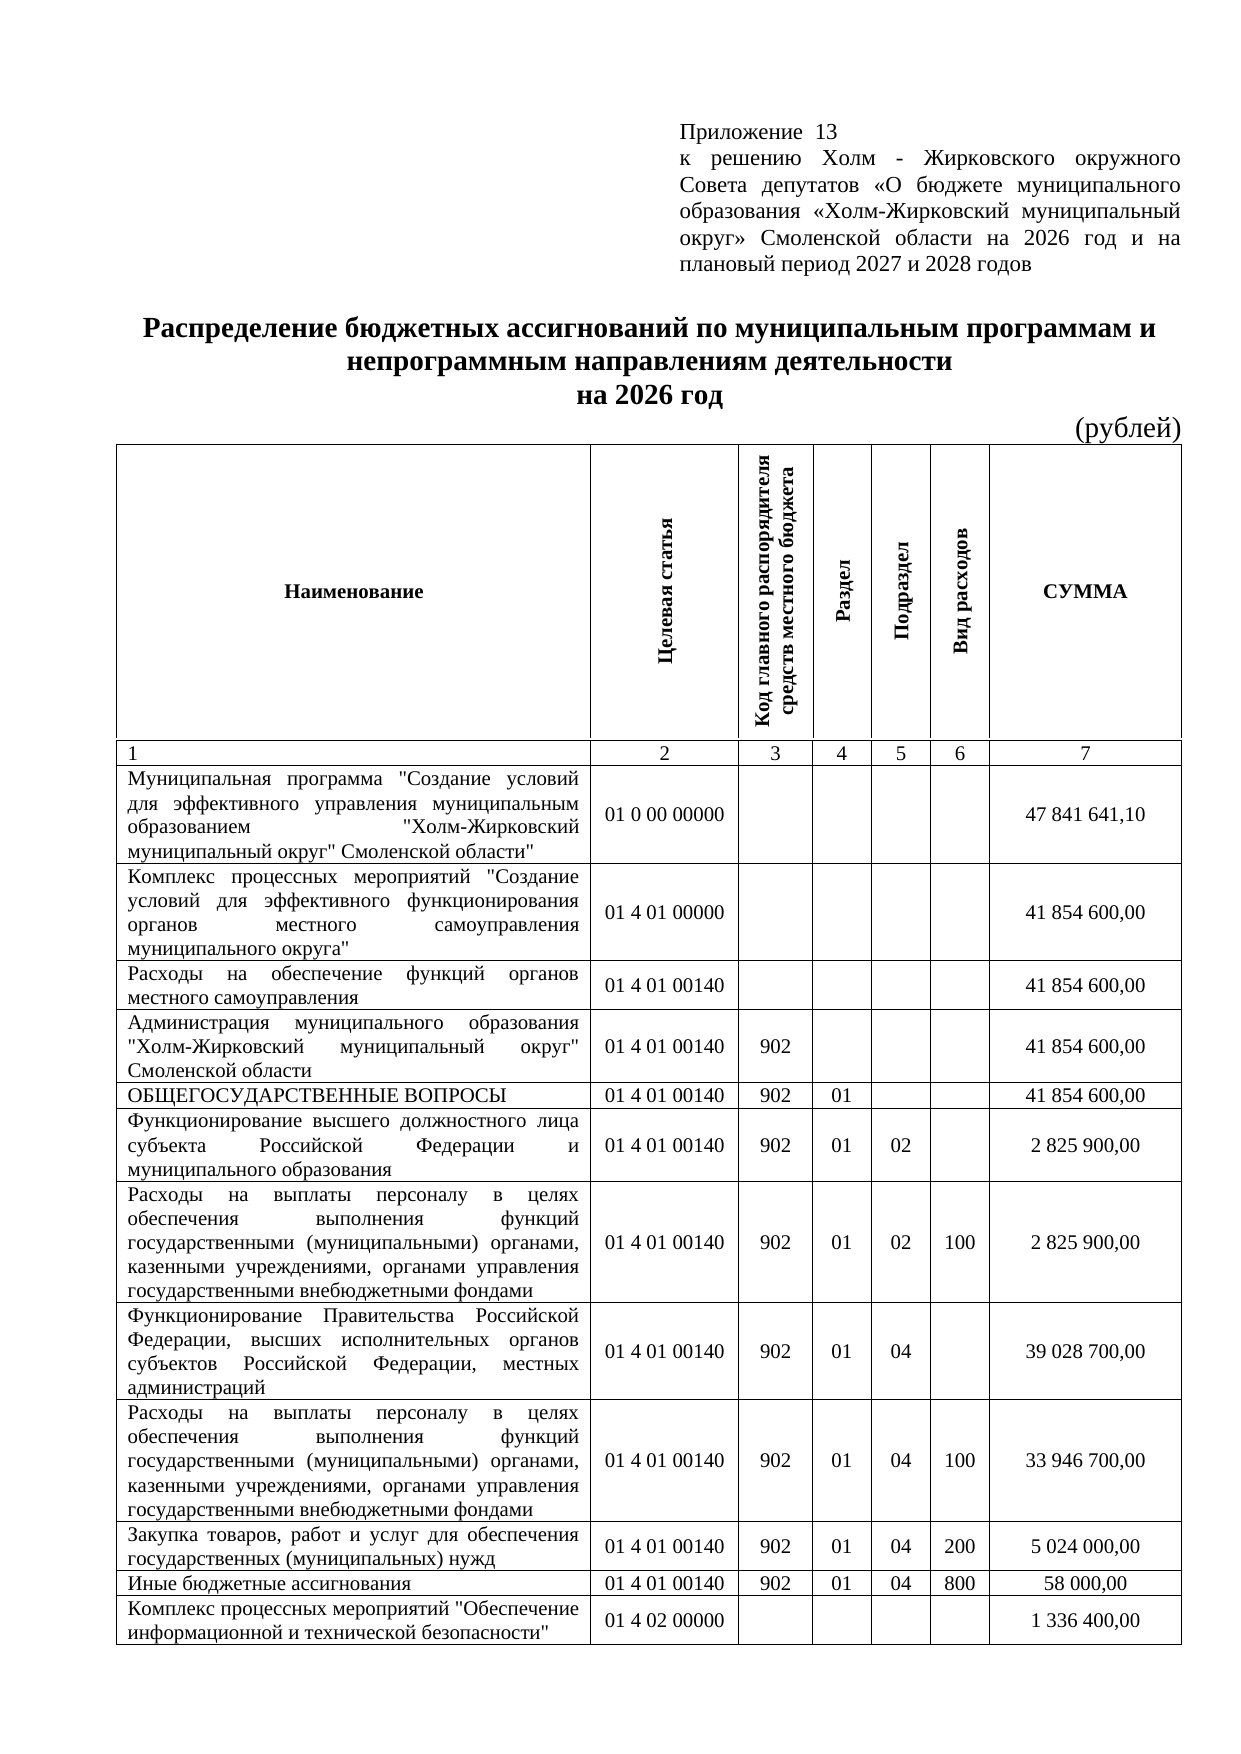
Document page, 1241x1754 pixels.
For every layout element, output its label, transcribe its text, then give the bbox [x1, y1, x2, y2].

title Распределение бюджетных ассигнований по муниципальным программам и непрограммным направлениям деятельности [118, 310, 1181, 377]
table_header Раздел [814, 445, 871, 738]
table_cell 41 854 600,00 [990, 864, 1181, 960]
table_cell [931, 864, 989, 960]
text Приложение 13 [679, 118, 1181, 144]
text к решению Холм - Жирковского окружного Совета депутатов «О бюджете муниципального образования «Холм-Жирковский муниципальный округ» Смоленской области на 2026 год и на плановый период 2027 и 2028 годов [679, 144, 1181, 276]
table_header 6 [931, 741, 989, 765]
table_cell 01 4 01 00140 [591, 1109, 738, 1181]
table_cell 01 4 02 00000 [591, 1596, 738, 1644]
table_header Вид расходов [931, 445, 989, 738]
table_cell [872, 1083, 930, 1107]
table_cell 39 028 700,00 [990, 1303, 1181, 1399]
table_cell 01 4 01 00140 [591, 1303, 738, 1399]
table_cell 902 [739, 1400, 812, 1521]
table_cell 5 024 000,00 [990, 1522, 1181, 1570]
text (рублей) [118, 410, 1181, 444]
table_cell 902 [739, 1010, 812, 1082]
table_cell 41 854 600,00 [990, 961, 1181, 1009]
table_cell 04 [872, 1303, 930, 1399]
table_cell [739, 961, 812, 1009]
table_cell 01 0 00 00000 [591, 766, 738, 863]
table_cell Расходы на выплаты персоналу в целях обеспечения выполнения функций государственными (муниципальными) органами, казенными учреждениями, органами управления государственными внебюджетными фондами [117, 1400, 590, 1521]
table_cell [813, 766, 871, 863]
table_cell 1 336 400,00 [990, 1596, 1181, 1644]
table_header 2 [591, 741, 738, 765]
table_cell [931, 1083, 989, 1107]
table_cell [931, 1109, 989, 1181]
table_cell Закупка товаров, работ и услуг для обеспечения государственных (муниципальных) нужд [117, 1522, 590, 1570]
table_cell 01 4 01 00140 [591, 1083, 738, 1107]
table_cell 04 [872, 1522, 930, 1570]
table_cell 02 [872, 1182, 930, 1302]
table_cell 100 [931, 1182, 989, 1302]
table_cell Муниципальная программа "Создание условий для эффективного управления муниципальным образованием "Холм-Жирковский муниципальный округ" Смоленской области" [117, 766, 590, 863]
table_cell 02 [872, 1109, 930, 1181]
table_cell Комплекс процессных мероприятий "Обеспечение информационной и технической безопасности" [117, 1596, 590, 1644]
table_cell 200 [931, 1522, 989, 1570]
table_cell 01 [813, 1400, 871, 1521]
table_cell [931, 1303, 989, 1399]
table_cell 01 4 01 00140 [591, 1400, 738, 1521]
table_cell Администрация муниципального образования "Холм-Жирковский муниципальный округ" Смоленской области [117, 1010, 590, 1082]
table_cell [931, 1596, 989, 1644]
table_cell 902 [739, 1182, 812, 1302]
table_header 5 [872, 741, 930, 765]
table_cell 2 825 900,00 [990, 1182, 1181, 1302]
table_header Код главного распорядителя средств местного бюджета (прямого получателя) [739, 445, 813, 738]
table_cell [813, 864, 871, 960]
table_cell 01 [813, 1083, 871, 1107]
table_cell 01 4 01 00140 [591, 961, 738, 1009]
table_cell Иные бюджетные ассигнования [117, 1571, 590, 1595]
table_header 4 [813, 741, 871, 765]
table_cell 01 [813, 1182, 871, 1302]
table_cell 01 [813, 1522, 871, 1570]
table_cell ОБЩЕГОСУДАРСТВЕННЫЕ ВОПРОСЫ [117, 1083, 590, 1107]
table_cell [739, 1596, 812, 1644]
table_cell [872, 864, 930, 960]
table_cell 01 [813, 1571, 871, 1595]
table_cell 902 [739, 1522, 812, 1570]
table_cell 902 [739, 1109, 812, 1181]
table_cell 800 [931, 1571, 989, 1595]
table_cell Расходы на обеспечение функций органов местного самоуправления [117, 961, 590, 1009]
table_cell 41 854 600,00 [990, 1083, 1181, 1107]
table_cell Комплекс процессных мероприятий "Создание условий для эффективного функционирования органов местного самоуправления муниципального округа" [117, 864, 590, 960]
table_cell 100 [931, 1400, 989, 1521]
title на 2026 год [118, 377, 1181, 410]
table_cell [931, 961, 989, 1009]
table_cell 01 4 01 00000 [591, 864, 738, 960]
table_cell [931, 1010, 989, 1082]
table_cell 47 841 641,10 [990, 766, 1181, 863]
table_cell [739, 864, 812, 960]
table_header Целевая статья [591, 445, 738, 738]
table_cell 2 825 900,00 [990, 1109, 1181, 1181]
table_cell 01 [813, 1303, 871, 1399]
table_cell [813, 1010, 871, 1082]
table_header Подраздел [872, 445, 930, 738]
table_cell [739, 766, 812, 863]
table_cell 902 [739, 1083, 812, 1107]
table_cell [931, 766, 989, 863]
table_header 3 [739, 741, 812, 765]
table_cell 33 946 700,00 [990, 1400, 1181, 1521]
table_cell 01 4 01 00140 [591, 1522, 738, 1570]
table_header 7 [990, 741, 1181, 765]
table_header Наименование [117, 445, 590, 738]
table_cell 902 [739, 1571, 812, 1595]
table_cell 04 [872, 1571, 930, 1595]
table_cell [872, 766, 930, 863]
table_cell 41 854 600,00 [990, 1010, 1181, 1082]
table_header 1 [117, 741, 590, 765]
table_cell 902 [739, 1303, 812, 1399]
table_cell [813, 1596, 871, 1644]
table_cell 04 [872, 1400, 930, 1521]
table_header СУММА [990, 445, 1181, 738]
table_cell Функционирование высшего должностного лица субъекта Российской Федерации и муниципального образования [117, 1109, 590, 1181]
table_cell [872, 1596, 930, 1644]
table_cell 58 000,00 [990, 1571, 1181, 1595]
table_cell [872, 1010, 930, 1082]
table_cell [872, 961, 930, 1009]
table_cell Расходы на выплаты персоналу в целях обеспечения выполнения функций государственными (муниципальными) органами, казенными учреждениями, органами управления государственными внебюджетными фондами [117, 1182, 590, 1302]
table_cell [813, 961, 871, 1009]
table_cell Функционирование Правительства Российской Федерации, высших исполнительных органов субъектов Российской Федерации, местных администраций [117, 1303, 590, 1399]
table_cell 01 4 01 00140 [591, 1571, 738, 1595]
table_cell 01 4 01 00140 [591, 1010, 738, 1082]
table_cell 01 4 01 00140 [591, 1182, 738, 1302]
table_cell 01 [813, 1109, 871, 1181]
